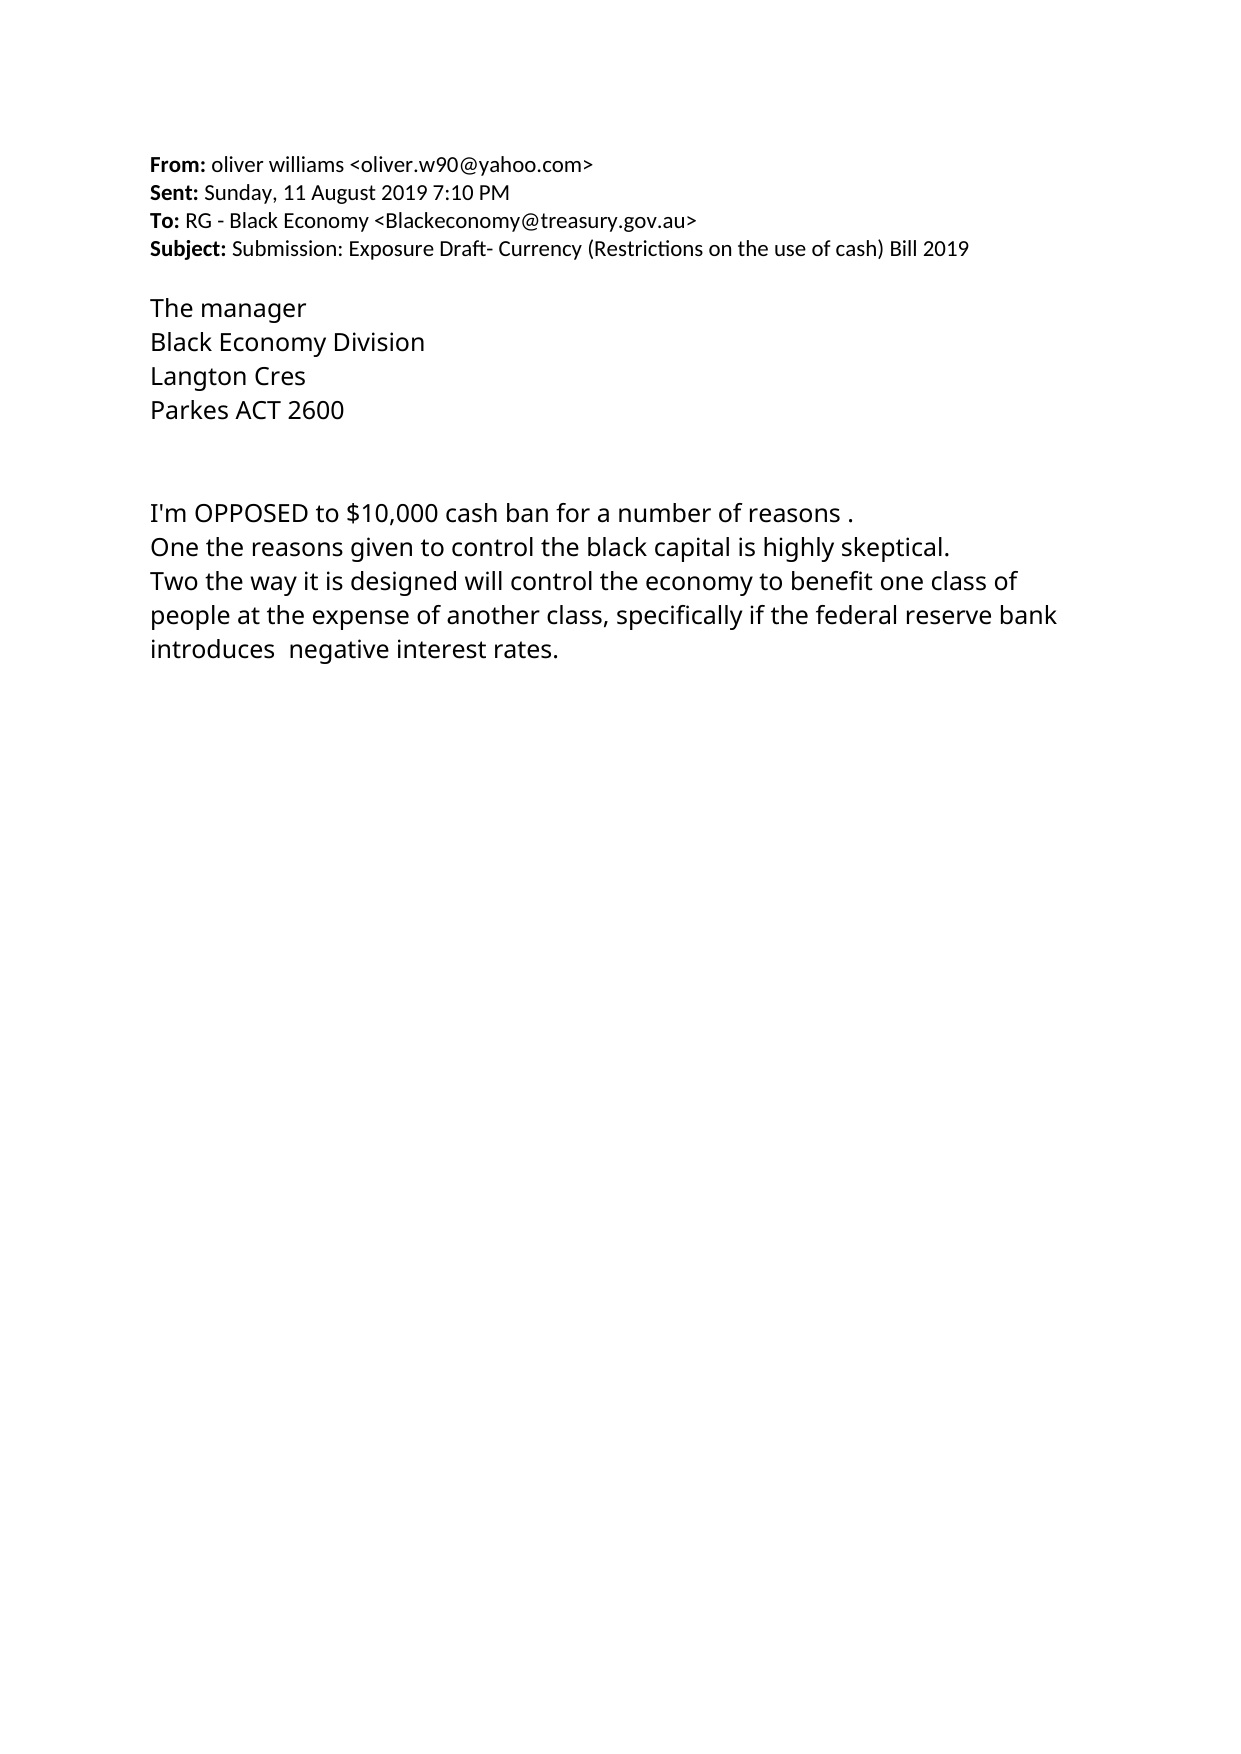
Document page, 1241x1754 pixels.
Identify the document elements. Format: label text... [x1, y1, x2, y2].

text The manager [150, 291, 1090, 325]
text From: oliver williams <oliver.w90@yahoo.com> Sent: Sunday, 11 August 2019 7:10 PM To: RG - Black Economy <Blackeconomy@treasury.gov.au> Subject: Submission: Exposure Draft- Currency (Restrictions on the use of cash) Bill 2019 [150, 150, 1090, 262]
text Parkes ACT 2600 [150, 393, 1090, 427]
text Two the way it is designed will control the economy to benefit one class of people at the expense of another class, specifically if the federal reserve bank introduces negative interest rates. [150, 563, 1090, 666]
text One the reasons given to control the black capital is highly skeptical. [150, 529, 1090, 563]
text Langton Cres [150, 359, 1090, 393]
text I'm OPPOSED to $10,000 cash ban for a number of reasons . [150, 495, 1090, 529]
text Black Economy Division [150, 325, 1090, 359]
